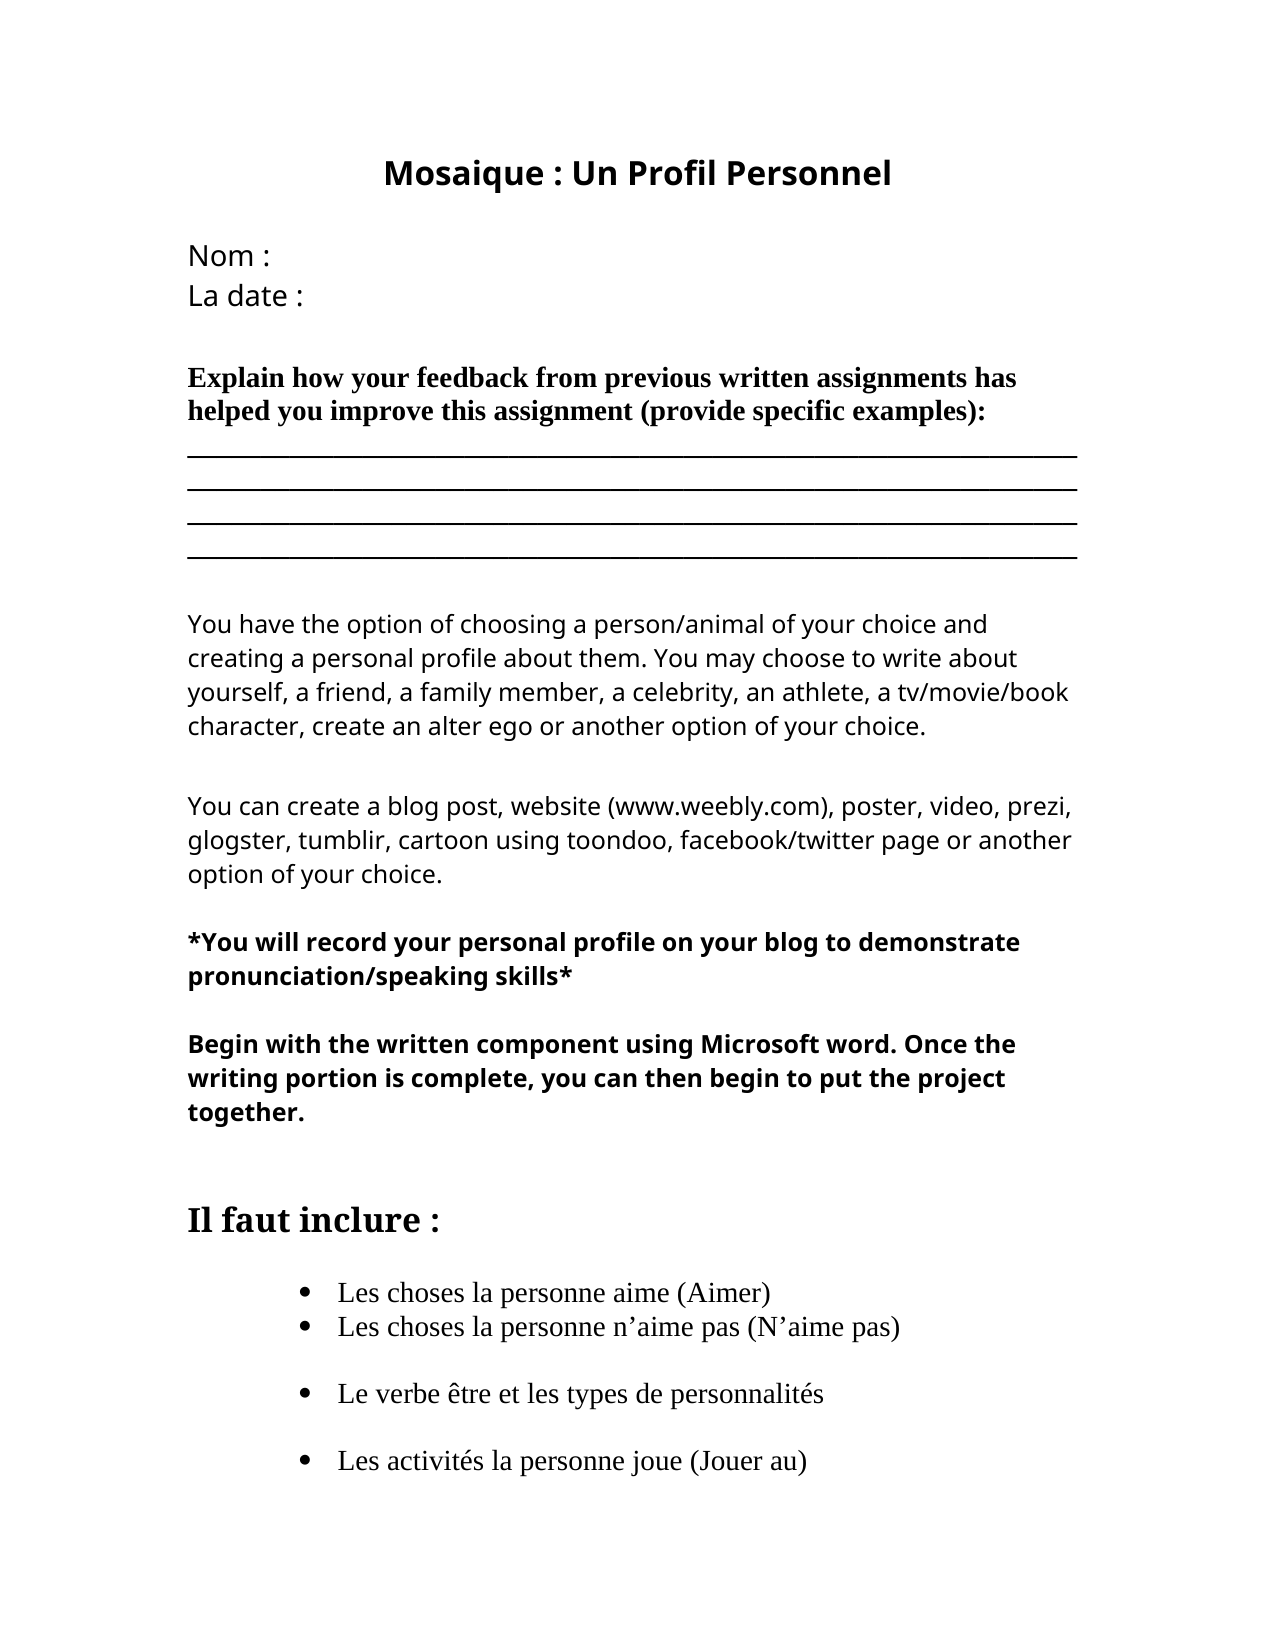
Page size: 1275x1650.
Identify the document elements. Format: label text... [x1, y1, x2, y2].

list Les choses la personne n’aime pas (N’aime pas) [300, 1309, 1087, 1376]
text You can create a blog post, website (www.weebly.com), poster, video, prezi, glogster, tumblir, cartoon using toondoo, facebook/twitter page or another option of your choice. [187, 788, 1087, 890]
list Le verbe être et les types de personnalités [300, 1376, 1087, 1443]
list Les activités la personne joue (Jouer au) [300, 1443, 1087, 1477]
text Nom : [187, 235, 1087, 275]
text Explain how your feedback from previous written assignments has helped you improve this assignment (provide specific examples): [187, 360, 1087, 427]
text You have the option of choosing a person/animal of your choice and creating a personal profile about them. You may choose to write about yourself, a friend, a family member, a celebrity, an athlete, a tv/movie/book character, create an alter ego or another option of your choice. [187, 607, 1087, 743]
text Il faut inclure : [187, 1196, 1087, 1242]
text Begin with the written component using Microsoft word. Once the writing portion is complete, you can then begin to put the project together. [187, 1027, 1087, 1129]
text *You will record your personal profile on your blog to demonstrate pronunciation/speaking skills* [187, 924, 1087, 993]
list Les choses la personne aime (Aimer) [300, 1275, 1087, 1309]
text La date : [187, 275, 1087, 314]
text ____________________________________________________________________________________________________________________________________________________________________________________________________________________________________________________ [187, 427, 1087, 561]
text Mosaique : Un Profil Personnel [187, 150, 1087, 195]
